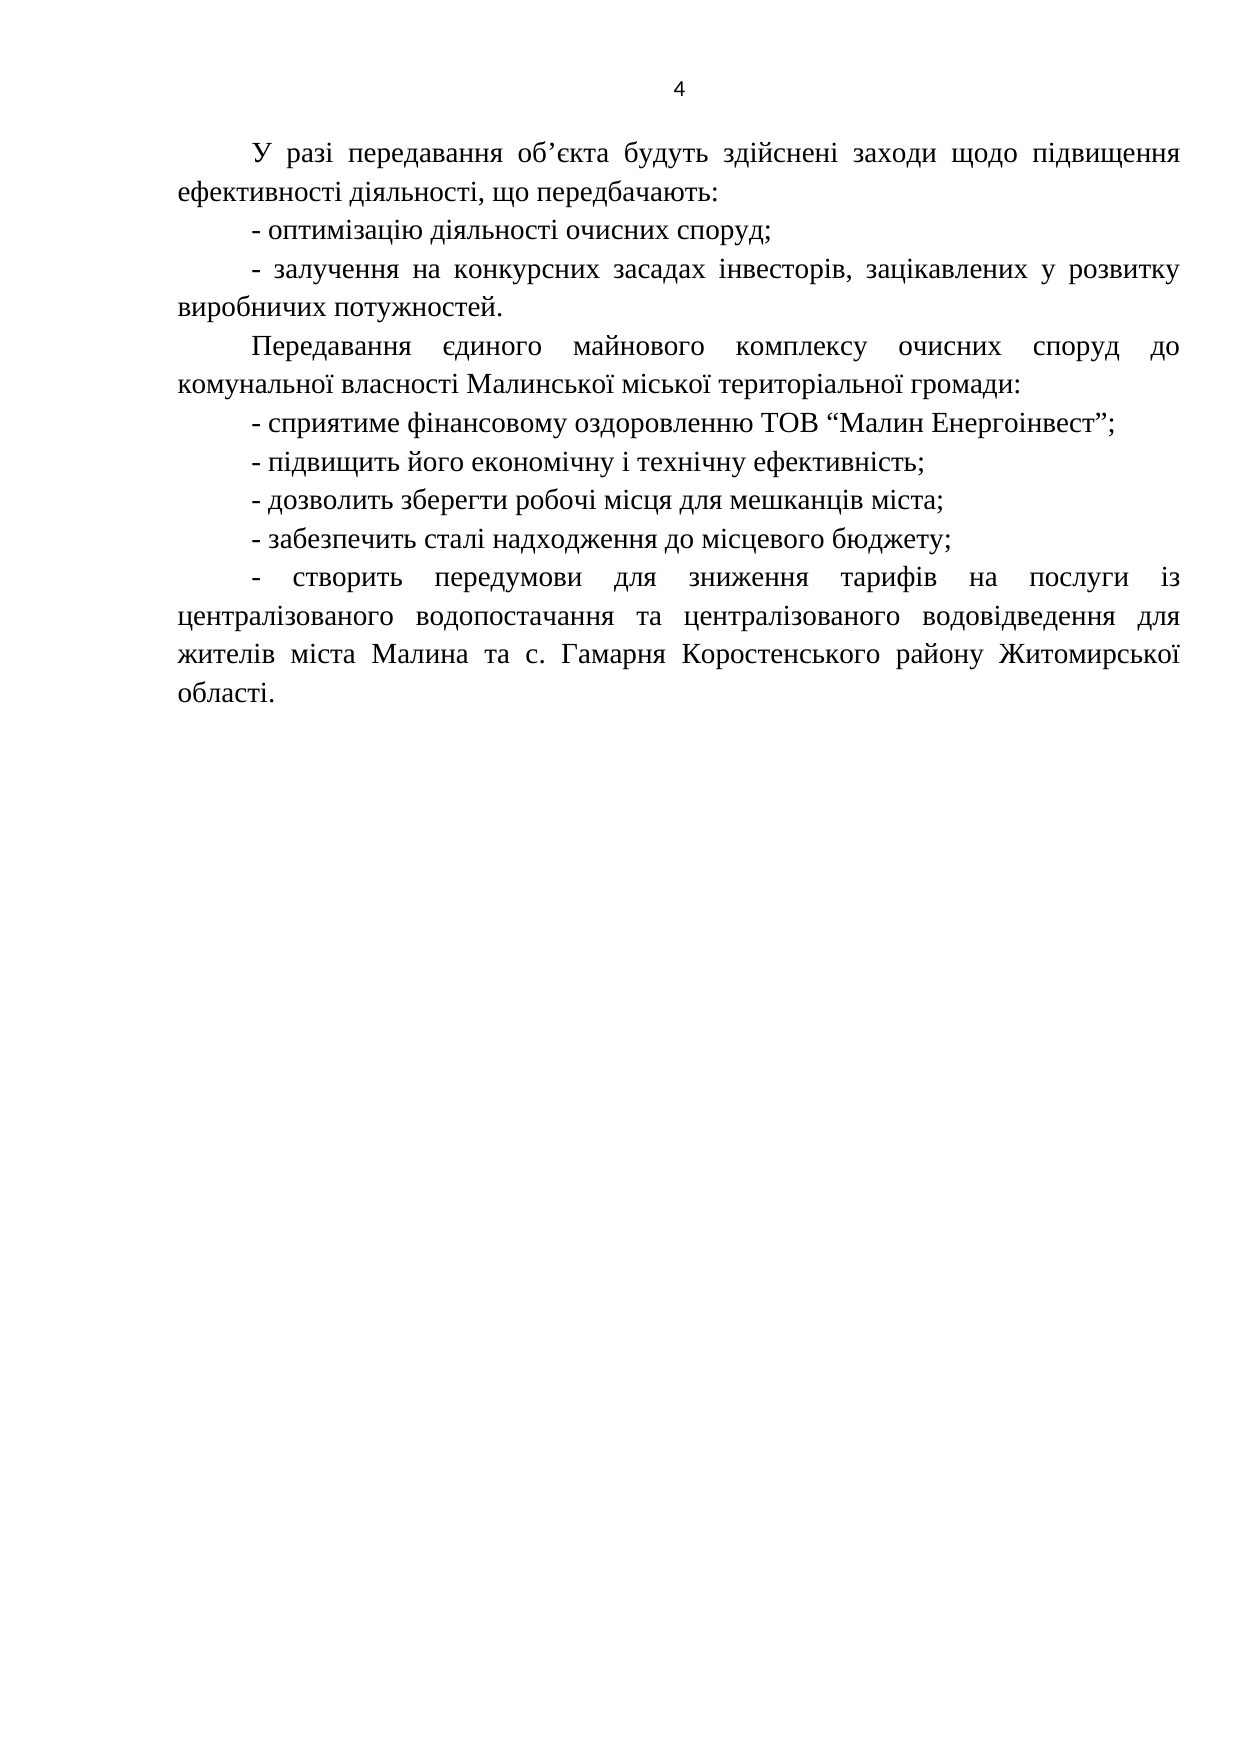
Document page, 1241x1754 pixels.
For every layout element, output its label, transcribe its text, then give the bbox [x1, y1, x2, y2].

text Передавання єдиного майнового комплексу очисних споруд до комунальної власності Малинської міської територіальної громади: [177, 328, 1181, 400]
text - залучення на конкурсних засадах інвесторів, зацікавлених у розвитку виробничих потужностей. [177, 251, 1181, 323]
text - сприятиме фінансовому оздоровленню ТОВ “Малин Енергоінвест”; [177, 405, 1181, 439]
text - створить передумови для зниження тарифів на послуги із централізованого водопостачання та централізованого водовідведення для жителів міста Малина та с. Гамарня Коростенського району Житомирської області. [177, 559, 1181, 708]
text - забезпечить сталі надходження до місцевого бюджету; [177, 521, 1181, 554]
text - оптимізацію діяльності очисних споруд; [177, 212, 1181, 246]
text - дозволить зберегти робочі місця для мешканців міста; [177, 482, 1181, 516]
text У разі передавання об’єкта будуть здійснені заходи щодо підвищення ефективності діяльності, що передбачають: [177, 135, 1181, 207]
text - підвищить його економічну і технічну ефективність; [177, 444, 1181, 477]
